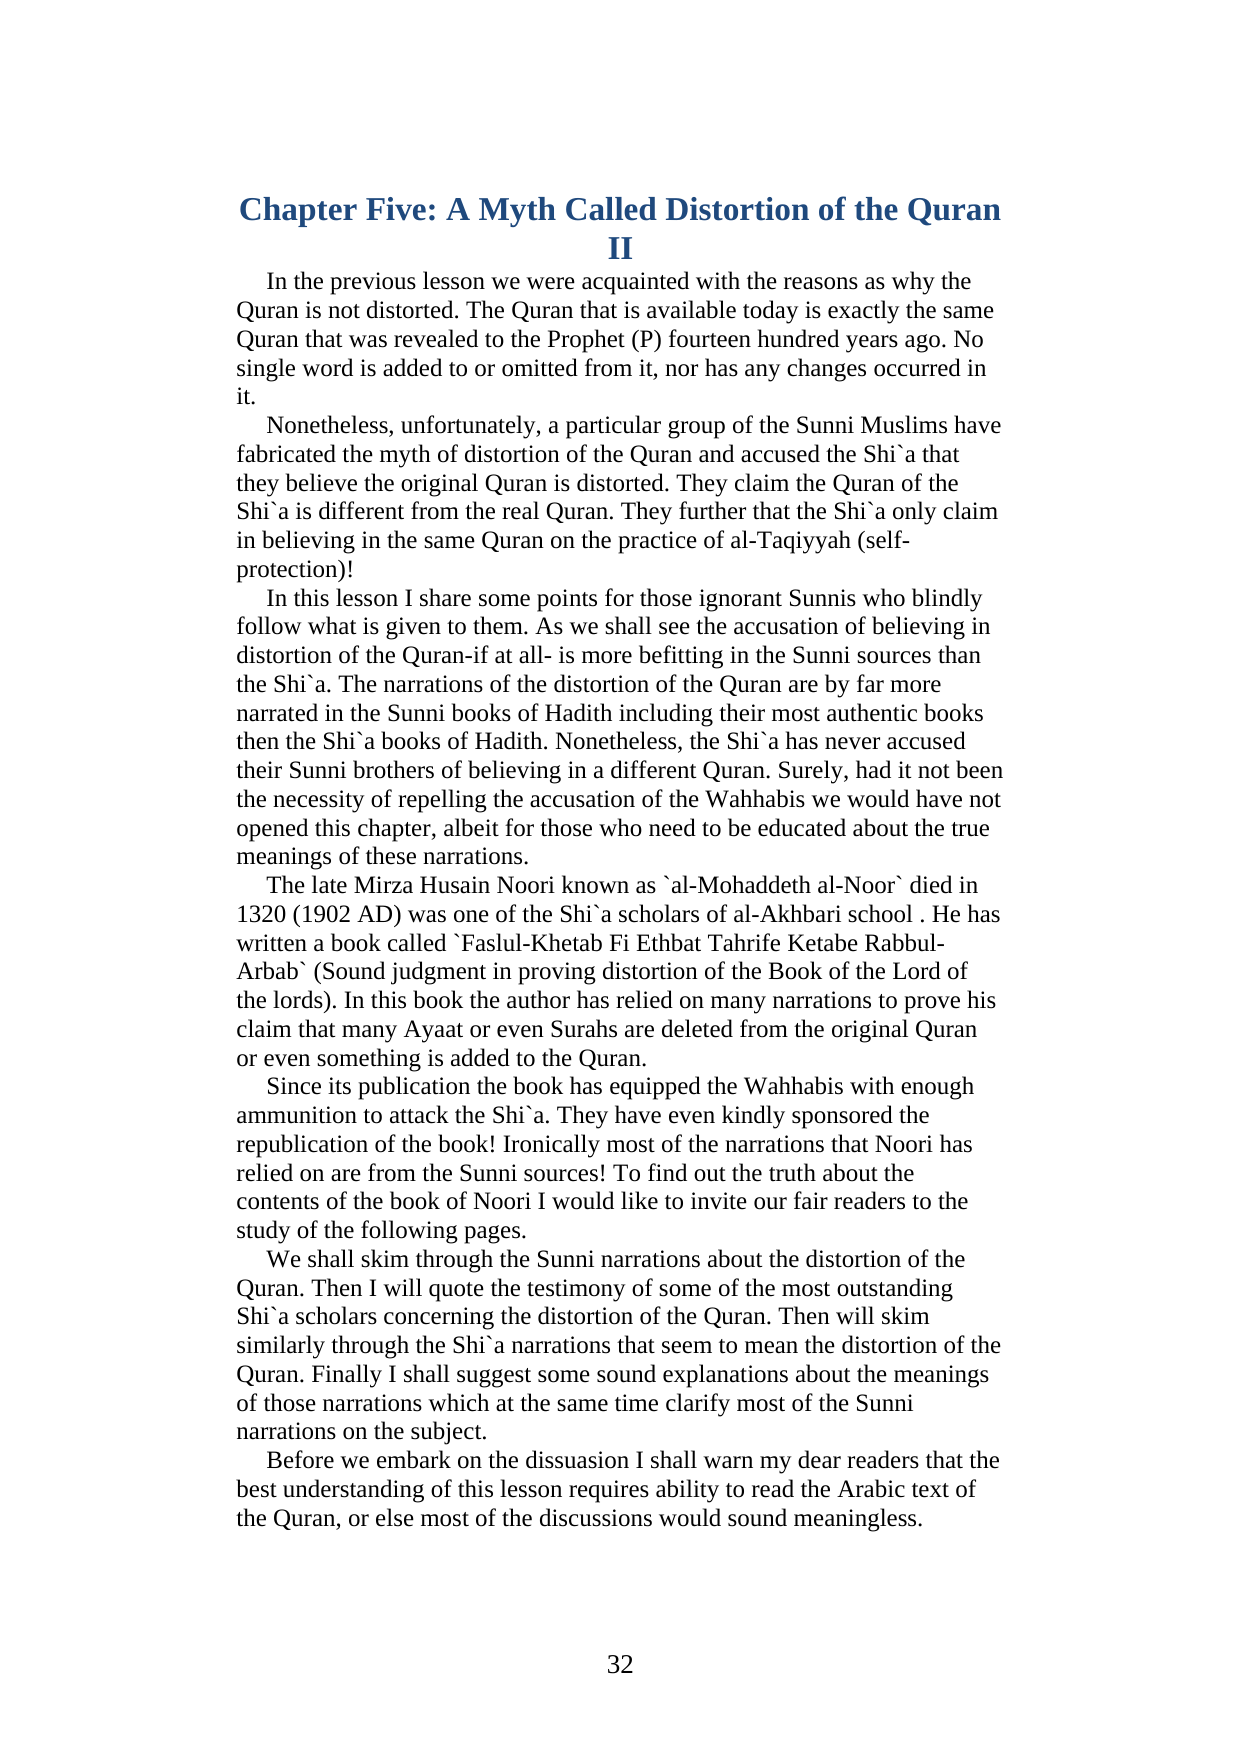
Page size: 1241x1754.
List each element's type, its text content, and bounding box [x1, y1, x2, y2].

text Since its publication the book has equipped the Wahhabis with enough ammunition to attack the Shi`a. They have even kindly sponsored the republication of the book! Ironically most of the narrations that Noori has relied on are from the Sunni sources! To find out the truth about the contents of the book of Noori I would like to invite our fair readers to the study of the following pages. [236, 1071, 1004, 1244]
text In this lesson I share some points for those ignorant Sunnis who blindly follow what is given to them. As we shall see the accusation of believing in distortion of the Quran-if at all- is more befitting in the Sunni sources than the Shi`a. The narrations of the distortion of the Quran are by far more narrated in the Sunni books of Hadith including their most authentic books then the Shi`a books of Hadith. Nonetheless, the Shi`a has never accused their Sunni brothers of believing in a different Quran. Surely, had it not been the necessity of repelling the accusation of the Wahhabis we would have not opened this chapter, albeit for those who need to be educated about the true meanings of these narrations. [236, 583, 1004, 870]
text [236, 1445, 1004, 1531]
text We shall skim through the Sunni narrations about the distortion of the Quran. Then I will quote the testimony of some of the most outstanding Shi`a scholars concerning the distortion of the Quran. Then will skim similarly through the Shi`a narrations that seem to mean the distortion of the Quran. Finally I shall suggest some sound explanations about the meanings of those narrations which at the same time clarify most of the Sunni narrations on the subject. [236, 1244, 1004, 1445]
text The late Mirza Husain Noori known as `al-Mohaddeth al-Noor` died in 1320 (1902 AD) was one of the Shi`a scholars of al-Akhbari school . He has written a book called `Faslul-Khetab Fi Ethbat Tahrife Ketabe Rabbul-Arbab` (Sound judgment in proving distortion of the Book of the Lord of the lords). In this book the author has relied on many narrations to prove his claim that many Ayaat or even Surahs are deleted from the original Quran or even something is added to the Quran. [236, 870, 1004, 1071]
subtitle Chapter Five: A Myth Called Distortion of the Quran II [236, 190, 1004, 266]
text Nonetheless, unfortunately, a particular group of the Sunni Muslims have fabricated the myth of distortion of the Quran and accused the Shi`a that they believe the original Quran is distorted. They claim the Quran of the Shi`a is different from the real Quran. They further that the Shi`a only claim in believing in the same Quran on the practice of al-Taqiyyah (self-protection)! [236, 410, 1004, 583]
text In the previous lesson we were acquainted with the reasons as why the Quran is not distorted. The Quran that is available today is exactly the same Quran that was revealed to the Prophet (P) fourteen hundred years ago. No single word is added to or omitted from it, nor has any changes occurred in it. [236, 266, 1004, 410]
